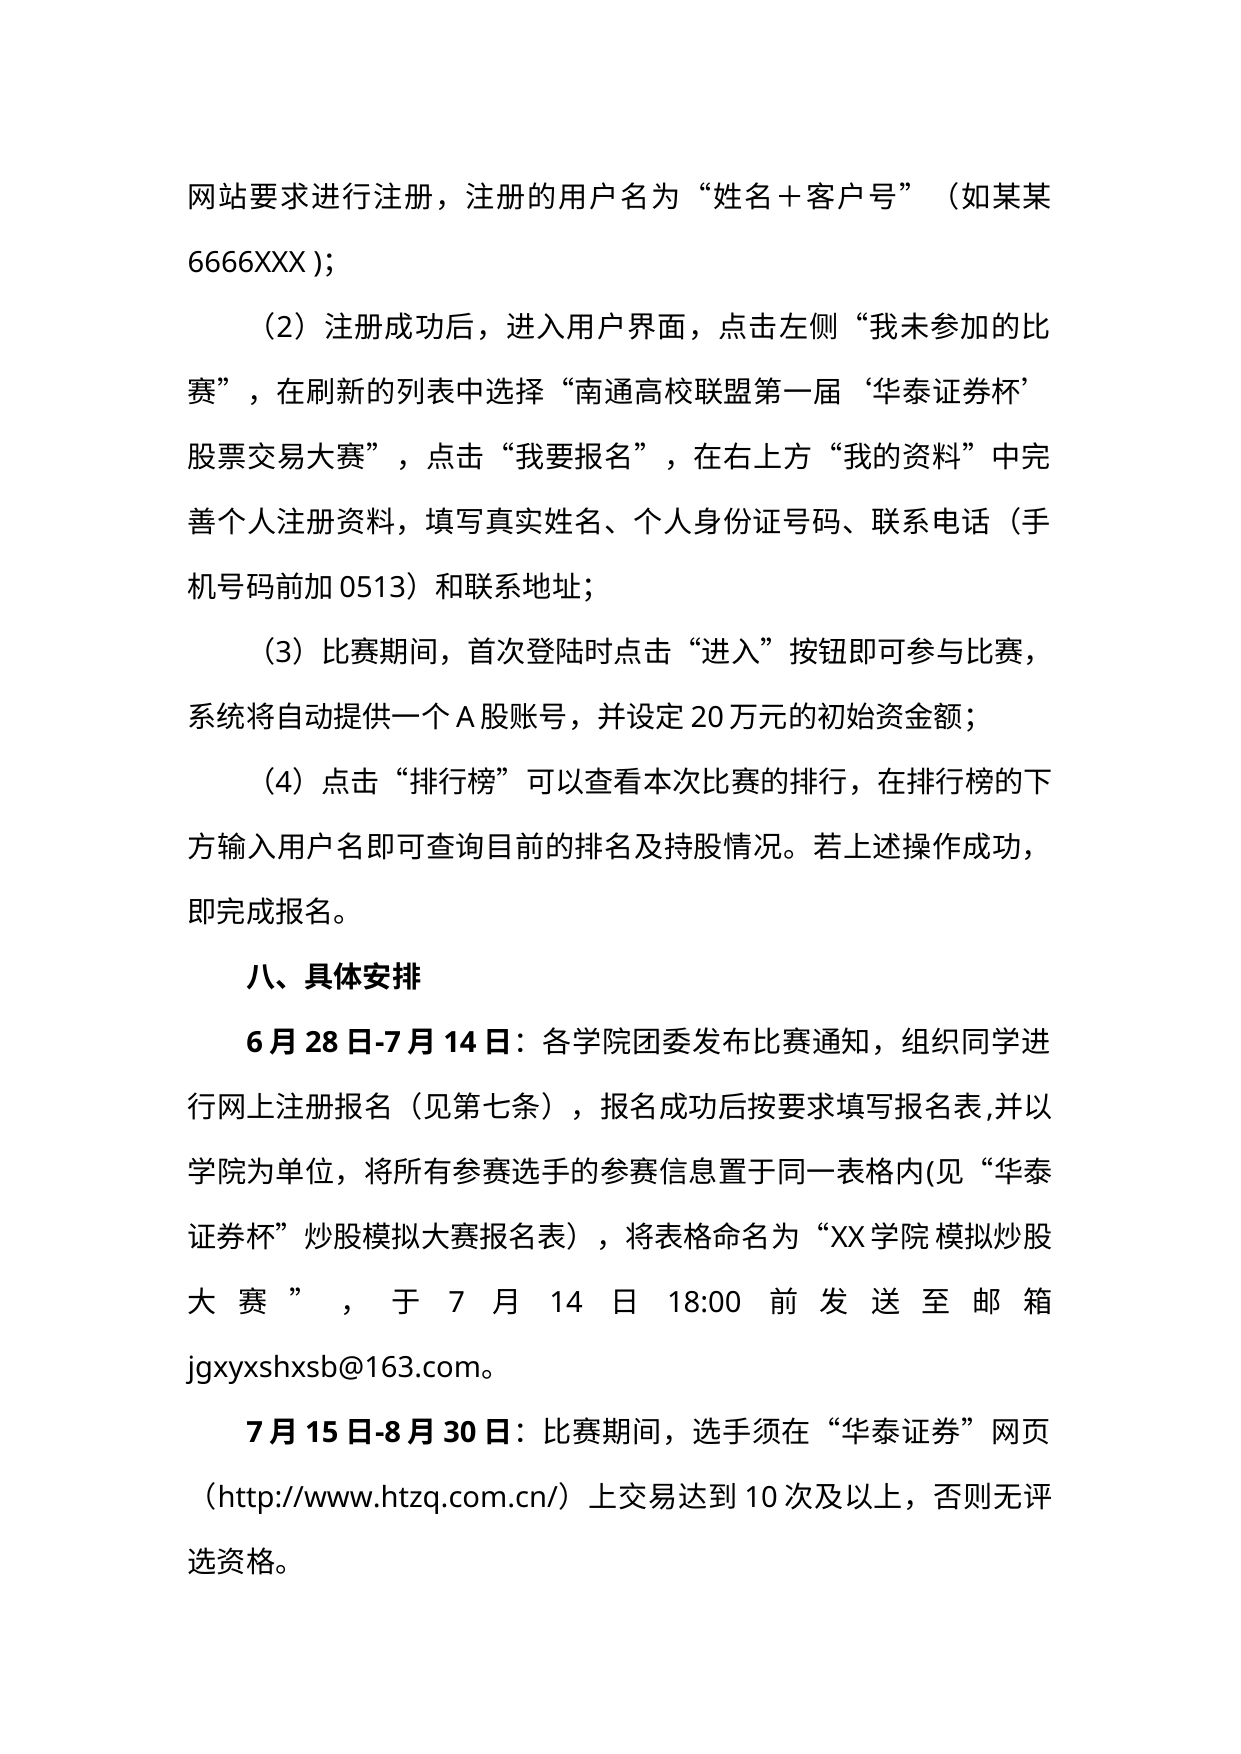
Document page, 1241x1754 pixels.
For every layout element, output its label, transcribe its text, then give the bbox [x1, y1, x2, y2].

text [187, 162, 1053, 292]
text 6月28日-7月14日：各学院团委发布比赛通知，组织同学进行网上注册报名（见第七条），报名成功后按要求填写报名表,并以学院为单位，将所有参赛选手的参赛信息置于同一表格内(见“华泰证券杯”炒股模拟大赛报名表），将表格命名为“XX学院 模拟炒股大赛”，于7月14日18:00前发送至邮箱jgxyxshxsb@163.com。 [187, 1007, 1053, 1397]
text （4）点击“排行榜”可以查看本次比赛的排行，在排行榜的下方输入用户名即可查询目前的排名及持股情况。若上述操作成功，即完成报名。 [187, 747, 1053, 942]
text （3）比赛期间，首次登陆时点击“进入”按钮即可参与比赛，系统将自动提供一个A股账号，并设定20万元的初始资金额； [187, 617, 1053, 747]
text （2）注册成功后，进入用户界面，点击左侧“我未参加的比赛”，在刷新的列表中选择“南通高校联盟第一届‘华泰证券杯’股票交易大赛”，点击“我要报名”，在右上方“我的资料”中完善个人注册资料，填写真实姓名、个人身份证号码、联系电话（手机号码前加0513）和联系地址； [187, 292, 1053, 617]
text 八、具体安排 [187, 942, 1053, 1007]
text 7月15日-8月30日：比赛期间，选手须在“华泰证券”网页（http://www.htzq.com.cn/）上交易达到10次及以上，否则无评选资格。 [187, 1397, 1053, 1592]
